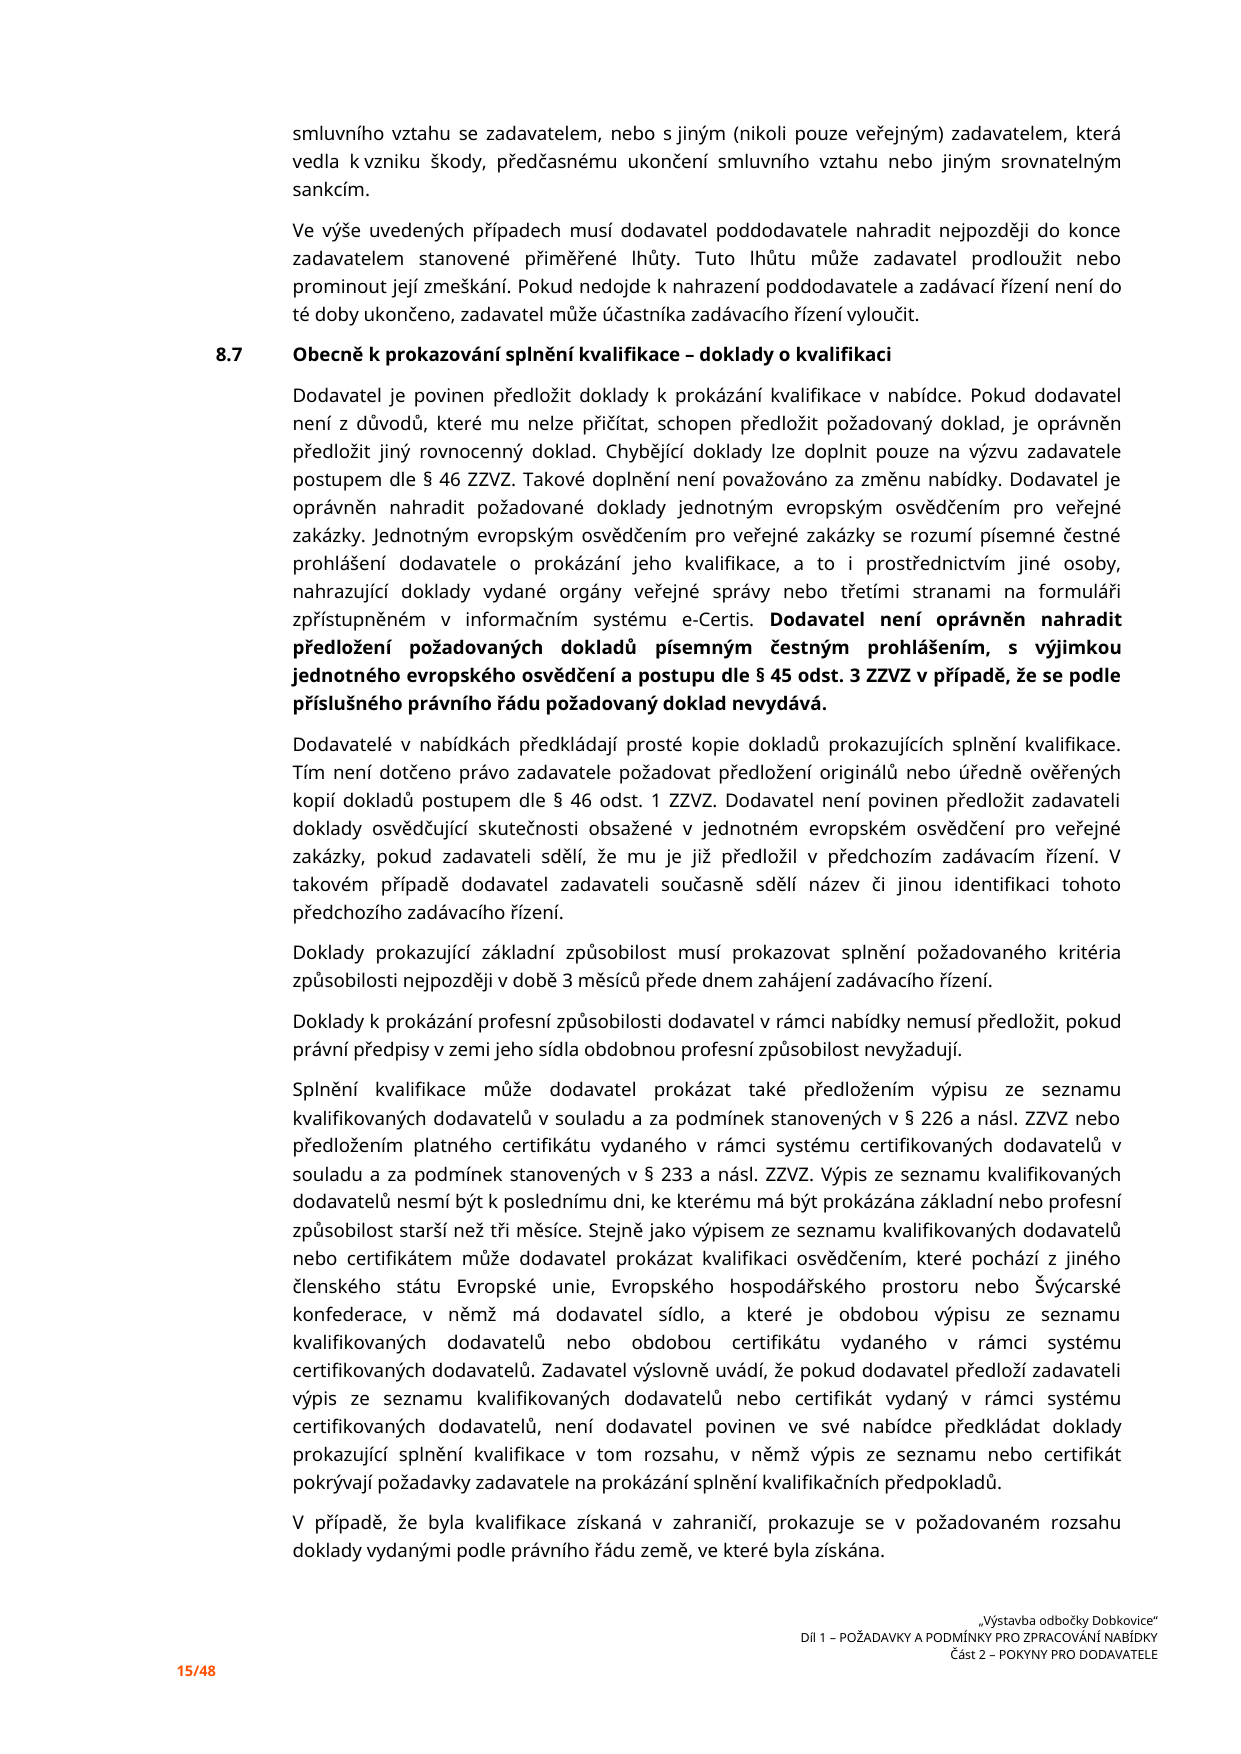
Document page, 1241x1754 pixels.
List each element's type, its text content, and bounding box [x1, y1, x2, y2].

text Obecně k prokazování splnění kvalifikace – doklady o kvalifikaci [216, 342, 1122, 367]
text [292, 121, 1122, 202]
text Dodavatelé v nabídkách předkládají prosté kopie dokladů prokazujících splnění kvalifikace. Tím není dotčeno právo zadavatele požadovat předložení originálů nebo úředně ověřených kopií dokladů postupem dle § 46 odst. 1 ZZVZ. Dodavatel není povinen předložit zadavateli doklady osvědčující skutečnosti obsažené v jednotném evropském osvědčení pro veřejné zakázky, pokud zadavateli sdělí, že mu je již předložil v předchozím zadávacím řízení. V takovém případě dodavatel zadavateli současně sdělí název či jinou identifikaci tohoto předchozího zadávacího řízení. [292, 731, 1122, 925]
text Doklady prokazující základní způsobilost musí prokazovat splnění požadovaného kritéria způsobilosti nejpozději v době 3 měsíců přede dnem zahájení zadávacího řízení. [292, 940, 1122, 993]
text Ve výše uvedených případech musí dodavatel poddodavatele nahradit nejpozději do konce zadavatelem stanovené přiměřené lhůty. Tuto lhůtu může zadavatel prodloužit nebo prominout její zmeškání. Pokud nedojde k nahrazení poddodavatele a zadávací řízení není do té doby ukončeno, zadavatel může účastníka zadávacího řízení vyloučit. [292, 217, 1122, 327]
text Dodavatel je povinen předložit doklady k prokázání kvalifikace v nabídce. Pokud dodavatel není z důvodů, které mu nelze přičítat, schopen předložit požadovaný doklad, je oprávněn předložit jiný rovnocenný doklad. Chybějící doklady lze doplnit pouze na výzvu zadavatele postupem dle § 46 ZZVZ. Takové doplnění není považováno za změnu nabídky. Dodavatel je oprávněn nahradit požadované doklady jednotným evropským osvědčením pro veřejné zakázky. Jednotným evropským osvědčením pro veřejné zakázky se rozumí písemné čestné prohlášení dodavatele o prokázání jeho kvalifikace, a to i prostřednictvím jiné osoby, nahrazující doklady vydané orgány veřejné správy nebo třetími stranami na formuláři zpřístupněném v informačním systému e-Certis. Dodavatel není oprávněn nahradit předložení požadovaných dokladů písemným čestným prohlášením, s výjimkou jednotného evropského osvědčení a postupu dle § 45 odst. 3 ZZVZ v případě, že se podle příslušného právního řádu požadovaný doklad nevydává. [292, 382, 1122, 716]
text Splnění kvalifikace může dodavatel prokázat také předložením výpisu ze seznamu kvalifikovaných dodavatelů v souladu a za podmínek stanovených v § 226 a násl. ZZVZ nebo předložením platného certifikátu vydaného v rámci systému certifikovaných dodavatelů v souladu a za podmínek stanovených v § 233 a násl. ZZVZ. Výpis ze seznamu kvalifikovaných dodavatelů nesmí být k poslednímu dni, ke kterému má být prokázána základní nebo profesní způsobilost starší než tři měsíce. Stejně jako výpisem ze seznamu kvalifikovaných dodavatelů nebo certifikátem může dodavatel prokázat kvalifikaci osvědčením, které pochází z jiného členského státu Evropské unie, Evropského hospodářského prostoru nebo Švýcarské konfederace, v němž má dodavatel sídlo, a které je obdobou výpisu ze seznamu kvalifikovaných dodavatelů nebo obdobou certifikátu vydaného v rámci systému certifikovaných dodavatelů. Zadavatel výslovně uvádí, že pokud dodavatel předloží zadavateli výpis ze seznamu kvalifikovaných dodavatelů nebo certifikát vydaný v rámci systému certifikovaných dodavatelů, není dodavatel povinen ve své nabídce předkládat doklady prokazující splnění kvalifikace v tom rozsahu, v němž výpis ze seznamu nebo certifikát pokrývají požadavky zadavatele na prokázání splnění kvalifikačních předpokladů. [292, 1077, 1122, 1494]
text V případě, že byla kvalifikace získaná v zahraničí, prokazuje se v požadovaném rozsahu doklady vydanými podle právního řádu země, ve které byla získána. [292, 1509, 1122, 1563]
text Doklady k prokázání profesní způsobilosti dodavatel v rámci nabídky nemusí předložit, pokud právní předpisy v zemi jeho sídla obdobnou profesní způsobilost nevyžadují. [292, 1008, 1122, 1062]
